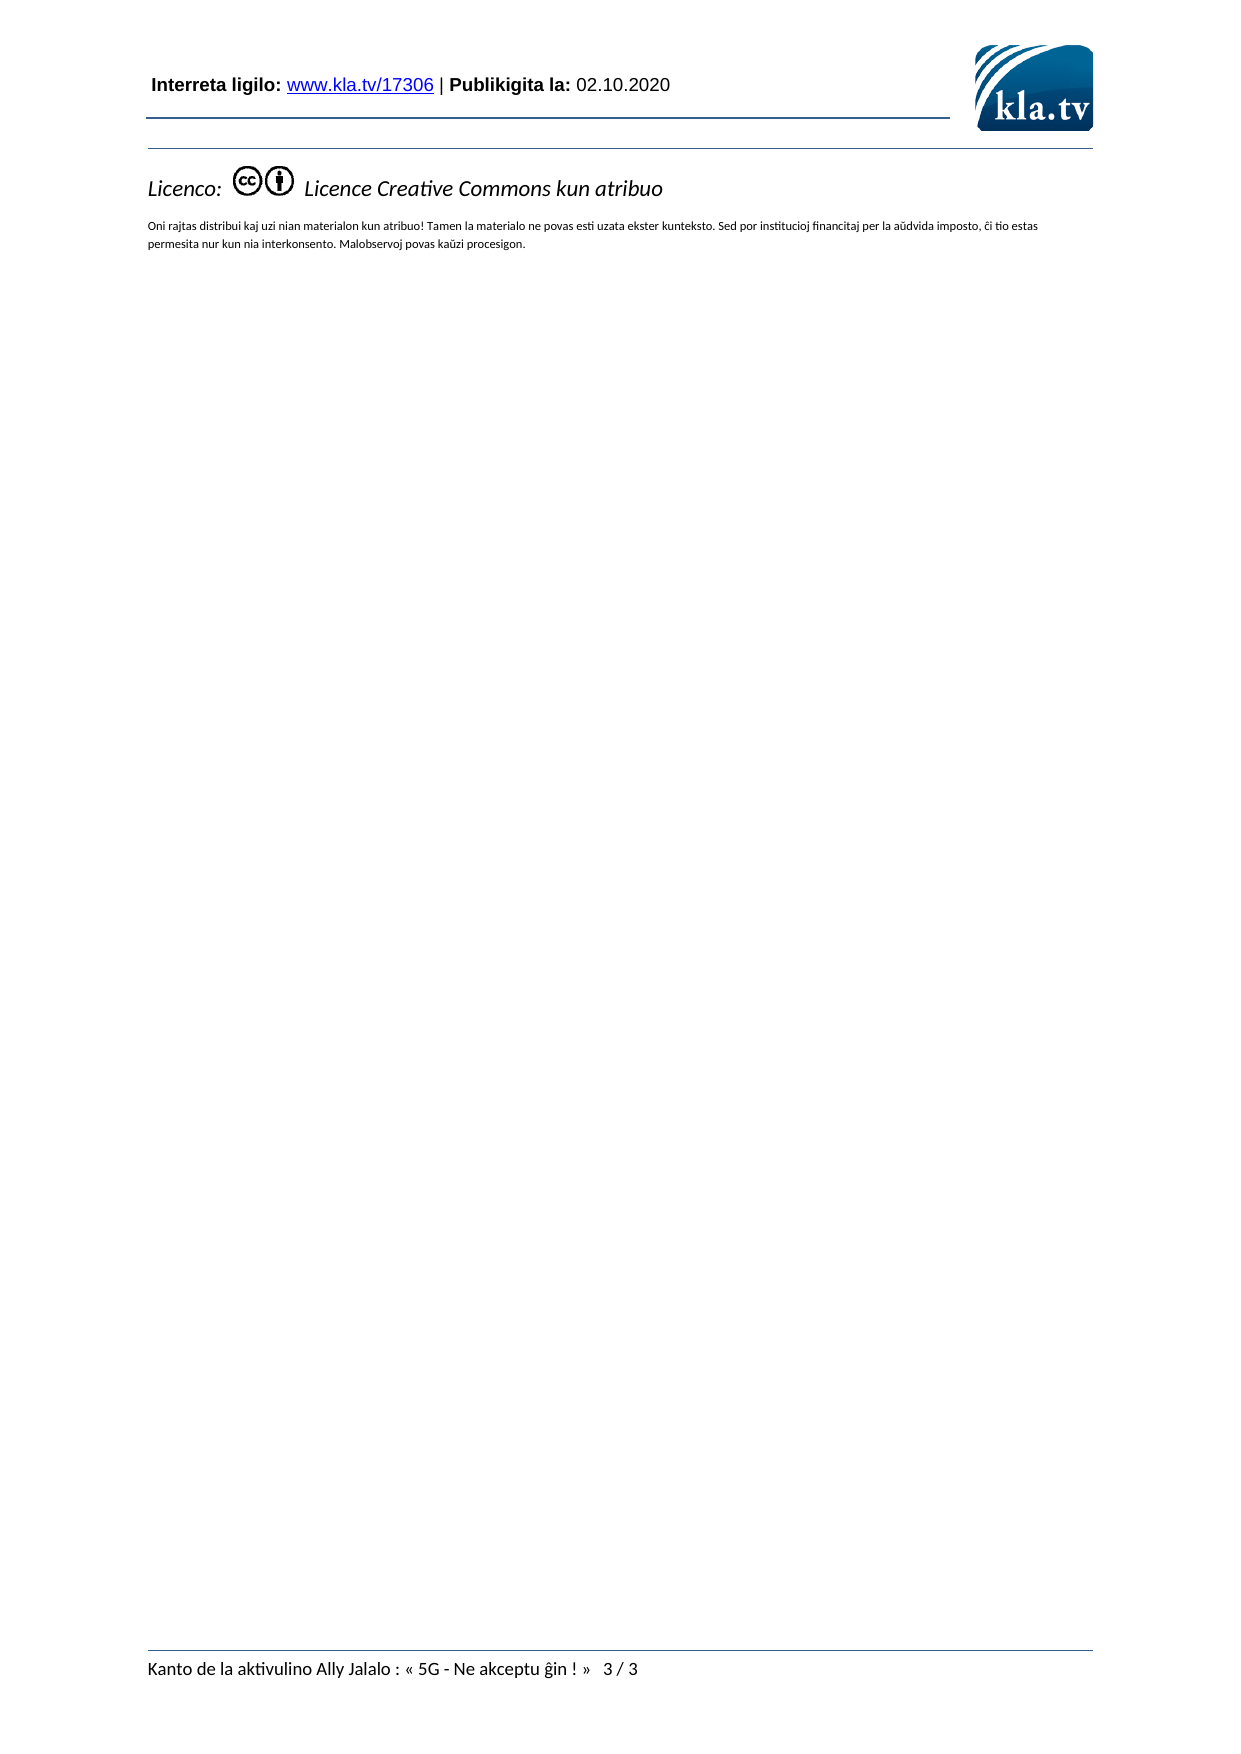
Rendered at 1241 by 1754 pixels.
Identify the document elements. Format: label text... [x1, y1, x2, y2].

text Licenco: Licence Creative Commons kun atribuo [148, 149, 1093, 202]
text Oni rajtas distribui kaj uzi nian materialon kun atribuo! Tamen la materialo ne povas esti uzata ekster kunteksto. Sed por institucioj financitaj per la aŭdvida imposto, ĉi tio estas permesita nur kun nia interkonsento. Malobservoj povas kaŭzi procesigon. [148, 218, 1093, 251]
